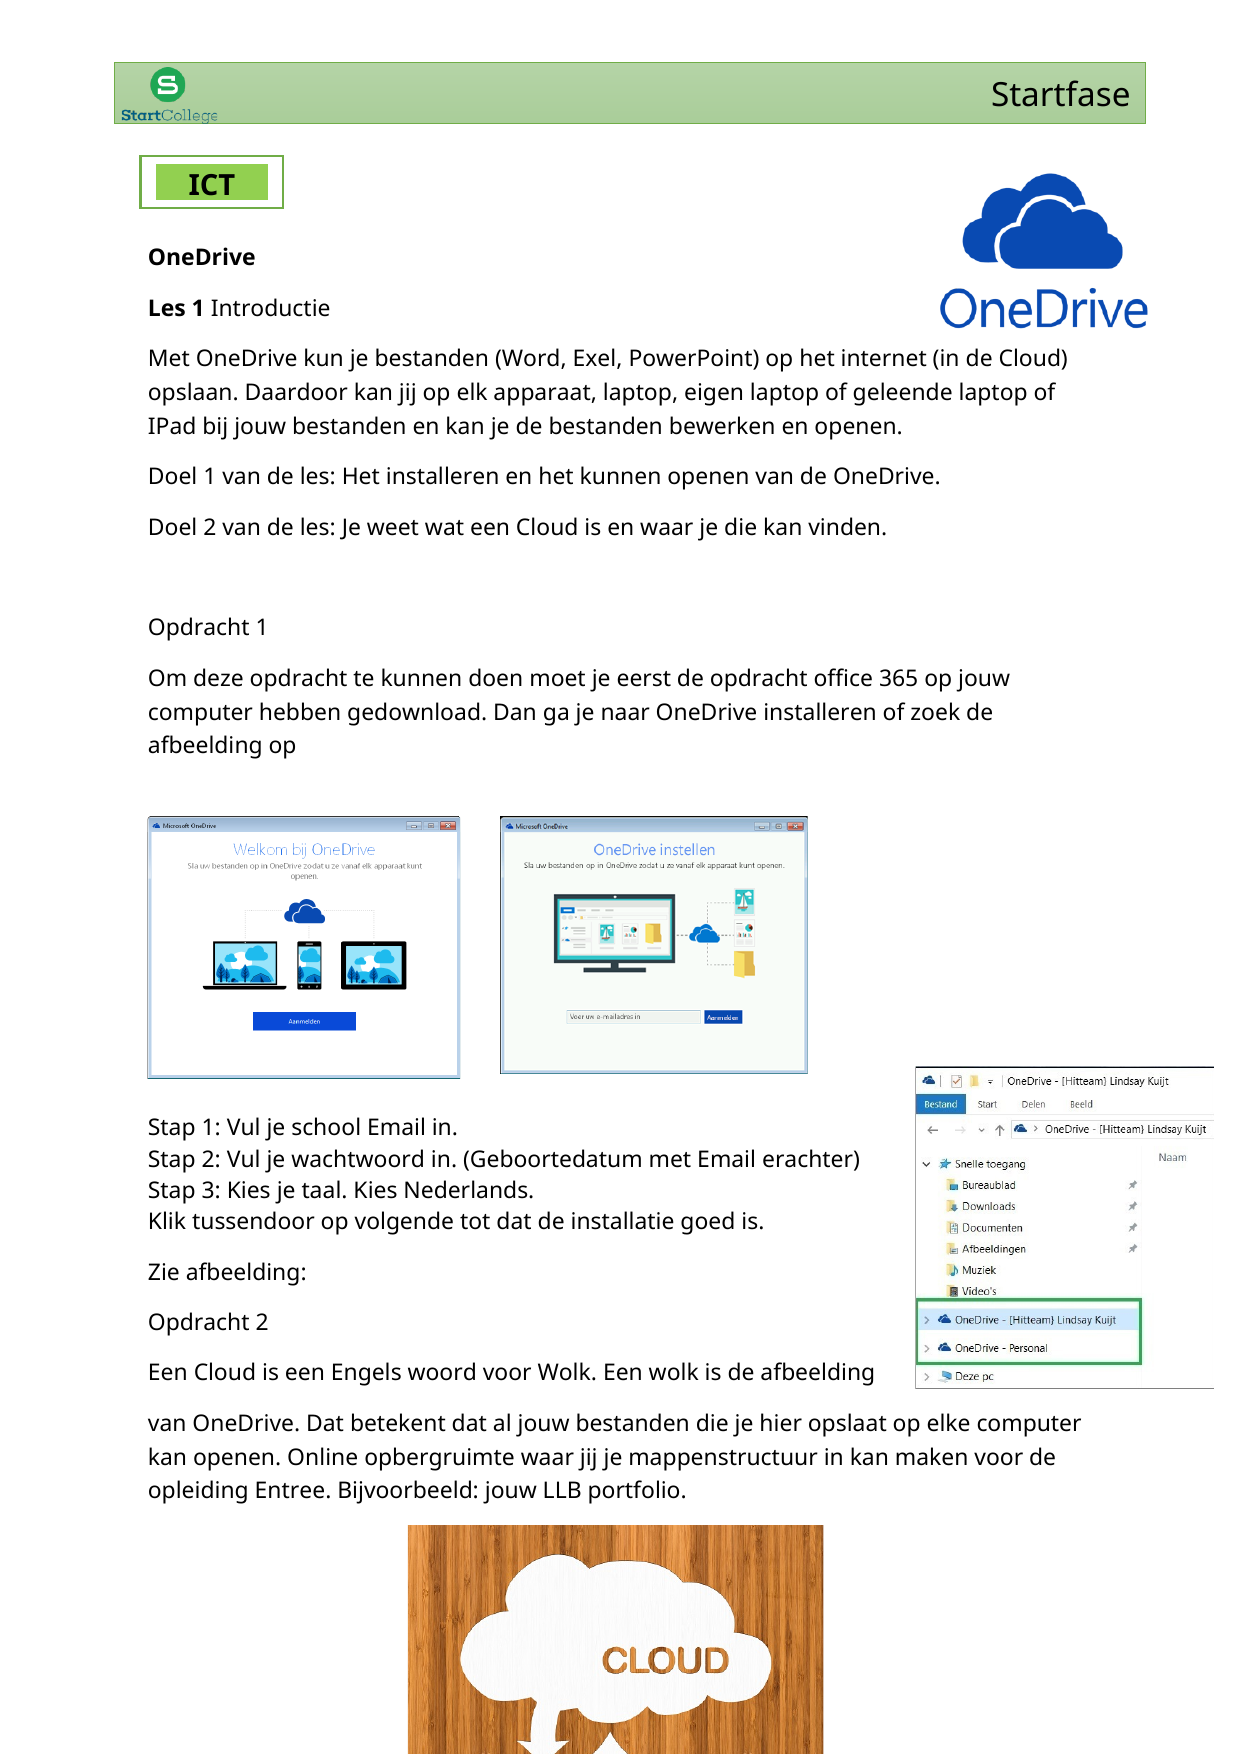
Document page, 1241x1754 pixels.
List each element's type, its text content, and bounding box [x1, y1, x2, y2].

text Om deze opdracht te kunnen doen moet je eerst de opdracht office 365 op jouw computer hebben gedownload. Dan ga je naar OneDrive installeren of zoek de afbeelding op [148, 662, 1093, 761]
text Doel 1 van de les: Het installeren en het kunnen openen van de OneDrive. [148, 460, 1093, 491]
text van OneDrive. Dat betekent dat al jouw bestanden die je hier opslaat op elke computer kan openen. Online opbergruimte waar jij je mappenstructuur in kan maken voor de opleiding Entree. Bijvoorbeeld: jouw LLB portfolio. [148, 1407, 1093, 1506]
text Stap 1: Vul je school Email in. [148, 1111, 1093, 1143]
picture [407, 1525, 824, 1754]
picture [939, 146, 1148, 355]
text OneDrive [148, 241, 1093, 273]
text Een Cloud is een Engels woord voor Wolk. Een wolk is de afbeelding [148, 1356, 1093, 1388]
text Stap 3: Kies je taal. Kies Nederlands. [148, 1174, 1093, 1205]
text Klik tussendoor op volgende tot dat de installatie goed is. [148, 1205, 1093, 1236]
picture [915, 1066, 1214, 1389]
text Met OneDrive kun je bestanden (Word, Exel, PowerPoint) op het internet (in de Cloud) opslaan. Daardoor kan jij op elk apparaat, laptop, eigen laptop of geleende laptop of IPad bij jouw bestanden en kan je de bestanden bewerken en openen. [148, 342, 1093, 441]
text Les 1 Introductie [148, 292, 1093, 323]
picture [147, 816, 461, 1079]
text Doel 2 van de les: Je weet wat een Cloud is en waar je die kan vinden. [148, 511, 1093, 542]
text Opdracht 2 [148, 1306, 1093, 1337]
picture [121, 67, 218, 124]
picture [500, 816, 808, 1074]
text Stap 2: Vul je wachtwoord in. (Geboortedatum met Email erachter) [148, 1143, 1093, 1174]
text Opdracht 1 [148, 611, 1093, 643]
text Zie afbeelding: [148, 1256, 1093, 1287]
